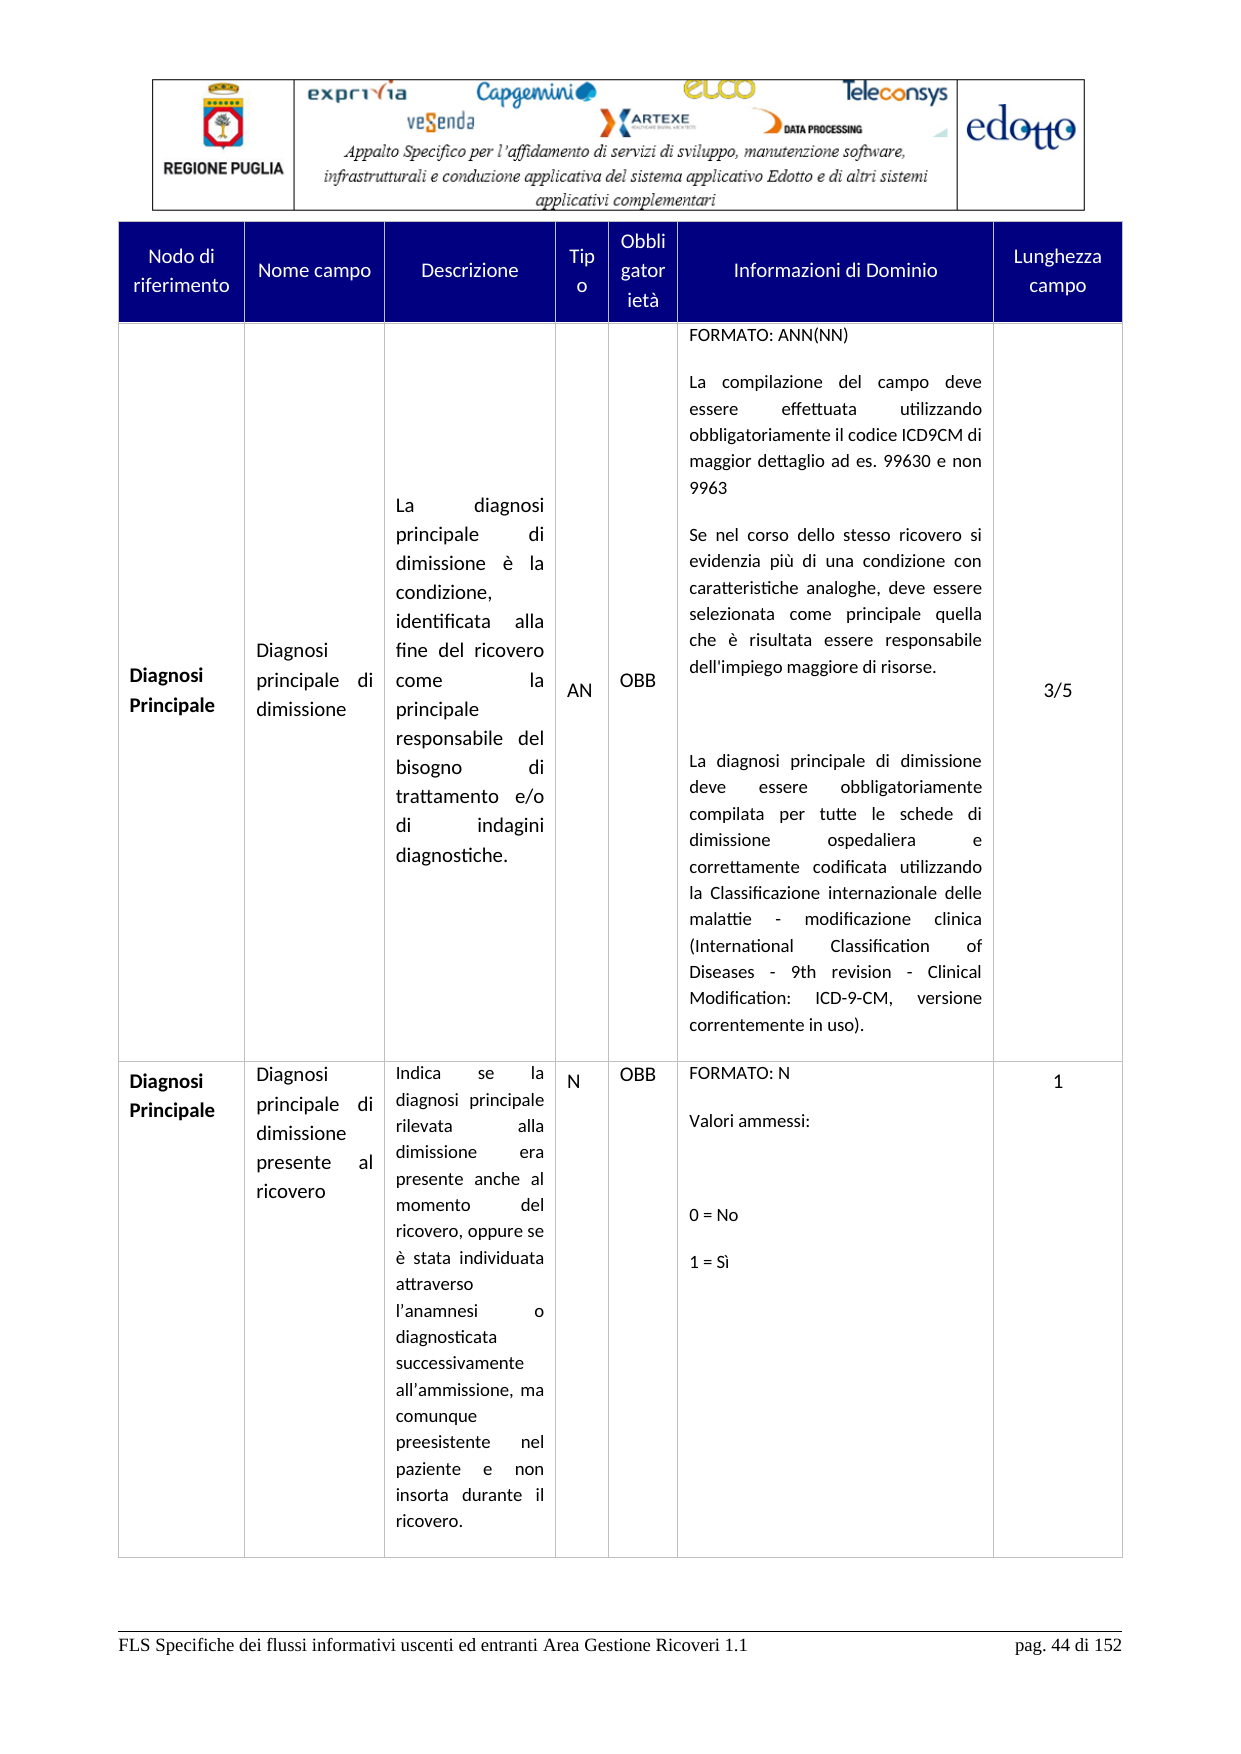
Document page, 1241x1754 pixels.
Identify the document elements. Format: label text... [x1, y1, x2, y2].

table_cell N [556, 1062, 608, 1557]
table_cell Diagnosi principale di dimissione [245, 324, 384, 1061]
table_header Descrizione [385, 222, 555, 322]
table_cell FORMATO: ANN(NN) La compilazione del campo deve essere effettuata utilizzando obbligatoriamente il codice ICD9CM di maggior dettaglio ad es. 99630 e non 9963 Se nel corso dello stesso ricovero si evidenzia più di una condizione con caratteristiche analoghe, deve essere selezionata come principale quella che è risultata essere responsabile dell'impiego maggiore di risorse. La diagnosi principale di dimissione deve essere obbligatoriamente compilata per tutte le schede di dimissione ospedaliera e correttamente codificata utilizzando la Classificazione internazionale delle malattie - modificazione clinica (International Classification of Diseases - 9th revision - Clinical Modification: ICD-9-CM, versione correntemente in uso). [678, 324, 993, 1061]
table_cell OBB [609, 1062, 677, 1557]
table_cell Diagnosi principale di dimissione presente al ricovero [245, 1062, 384, 1557]
table_cell OBB [609, 324, 677, 1061]
table_header Informazioni di Dominio [678, 222, 993, 322]
table_cell FORMATO: N Valori ammessi: 0 = No 1 = Sì [678, 1062, 993, 1557]
table_cell Diagnosi Principale [119, 1062, 244, 1557]
table_header Lunghezza campo [994, 222, 1122, 322]
table_cell 3/5 [994, 324, 1122, 1061]
table_header Nome campo [245, 222, 384, 322]
table_cell 1 [994, 1062, 1122, 1557]
table_header Tipo [556, 222, 608, 322]
table_cell AN [556, 324, 608, 1061]
table_cell Diagnosi Principale [119, 324, 244, 1061]
table_cell Indica se la diagnosi principale rilevata alla dimissione era presente anche al momento del ricovero, oppure se è stata individuata attraverso l’anamnesi o diagnosticata successivamente all’ammissione, ma comunque preesistente nel paziente e non insorta durante il ricovero. [385, 1062, 555, 1557]
table_cell La diagnosi principale di dimissione è la condizione, identificata alla fine del ricovero come la principale responsabile del bisogno di trattamento e/o di indagini diagnostiche. [385, 324, 555, 1061]
table_header Nodo di riferimento [119, 222, 244, 322]
picture [147, 73, 1093, 218]
table_header Obbligatorietà [609, 222, 677, 322]
